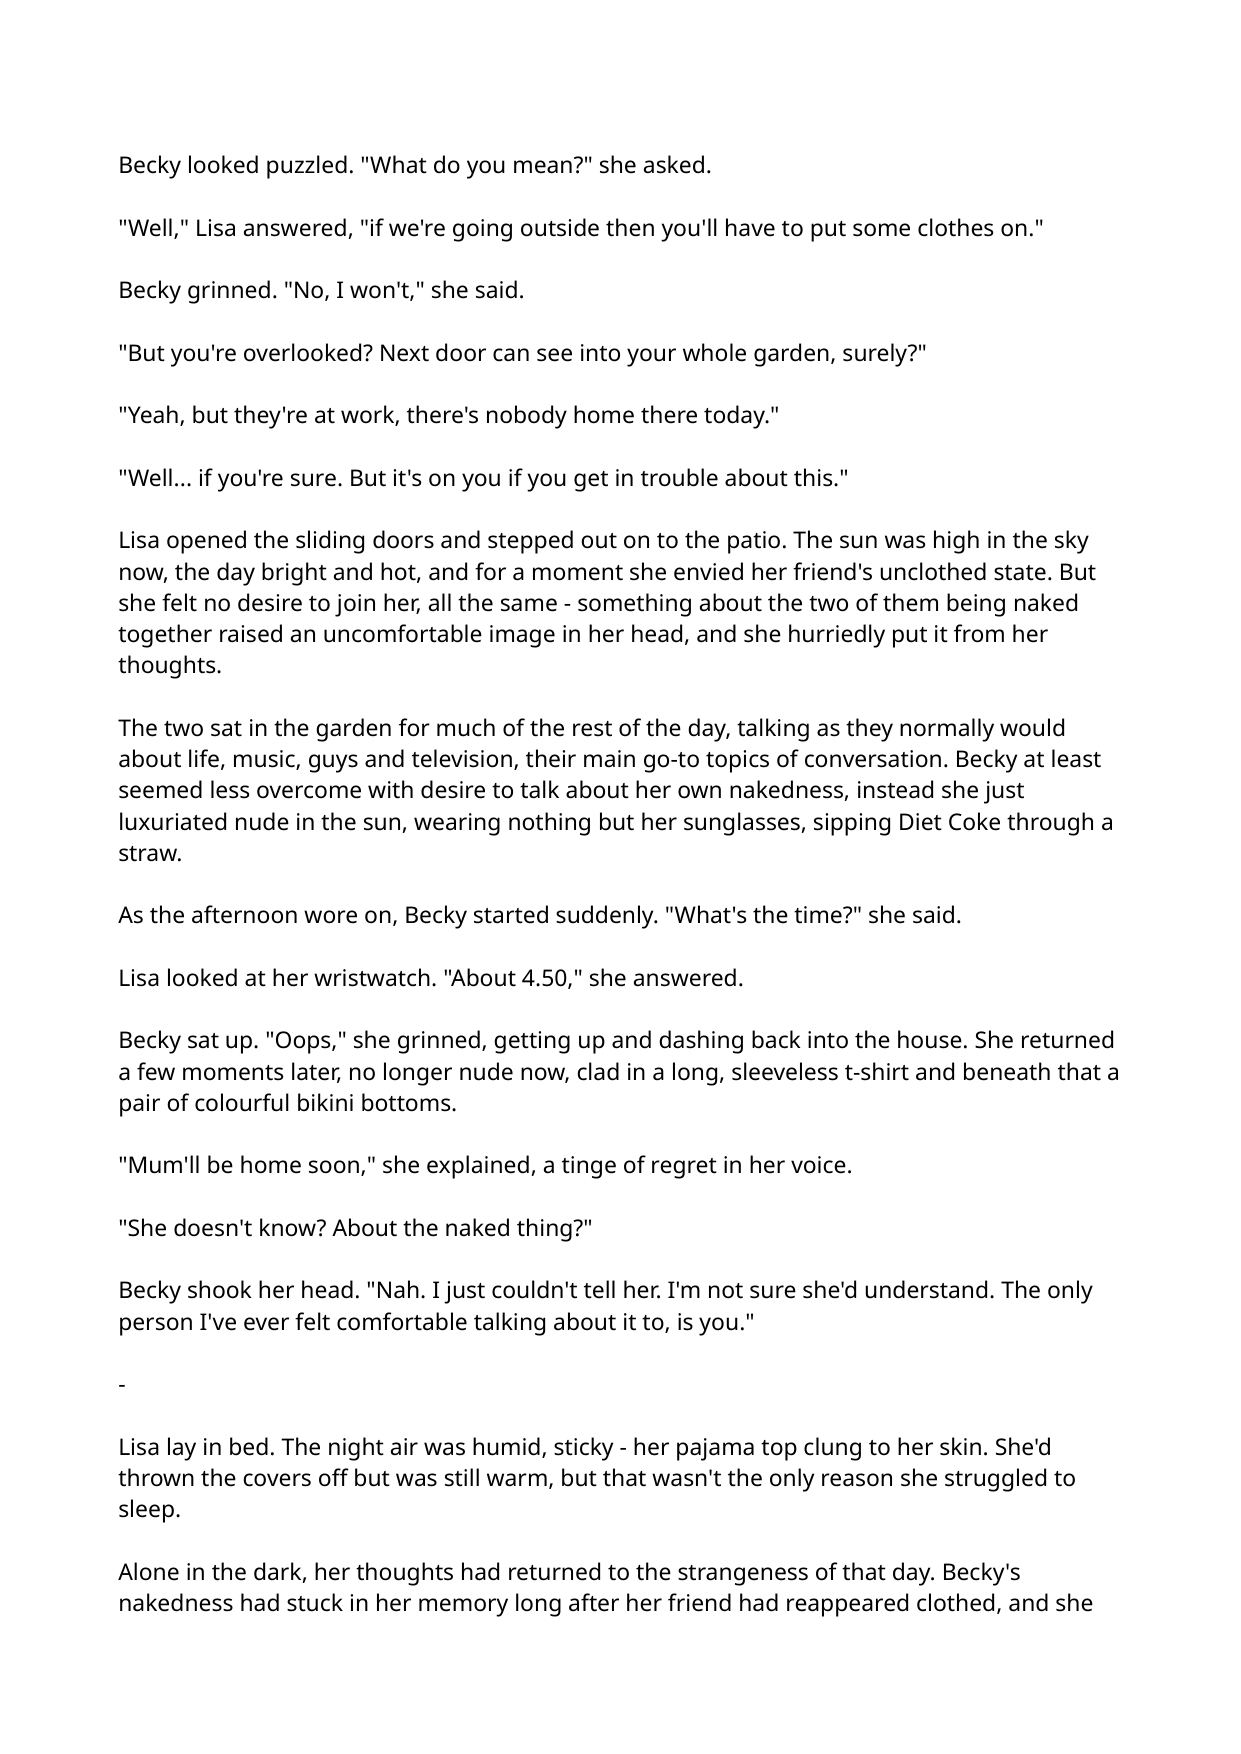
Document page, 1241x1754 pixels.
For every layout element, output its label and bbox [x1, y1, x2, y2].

text [118, 118, 1122, 1618]
